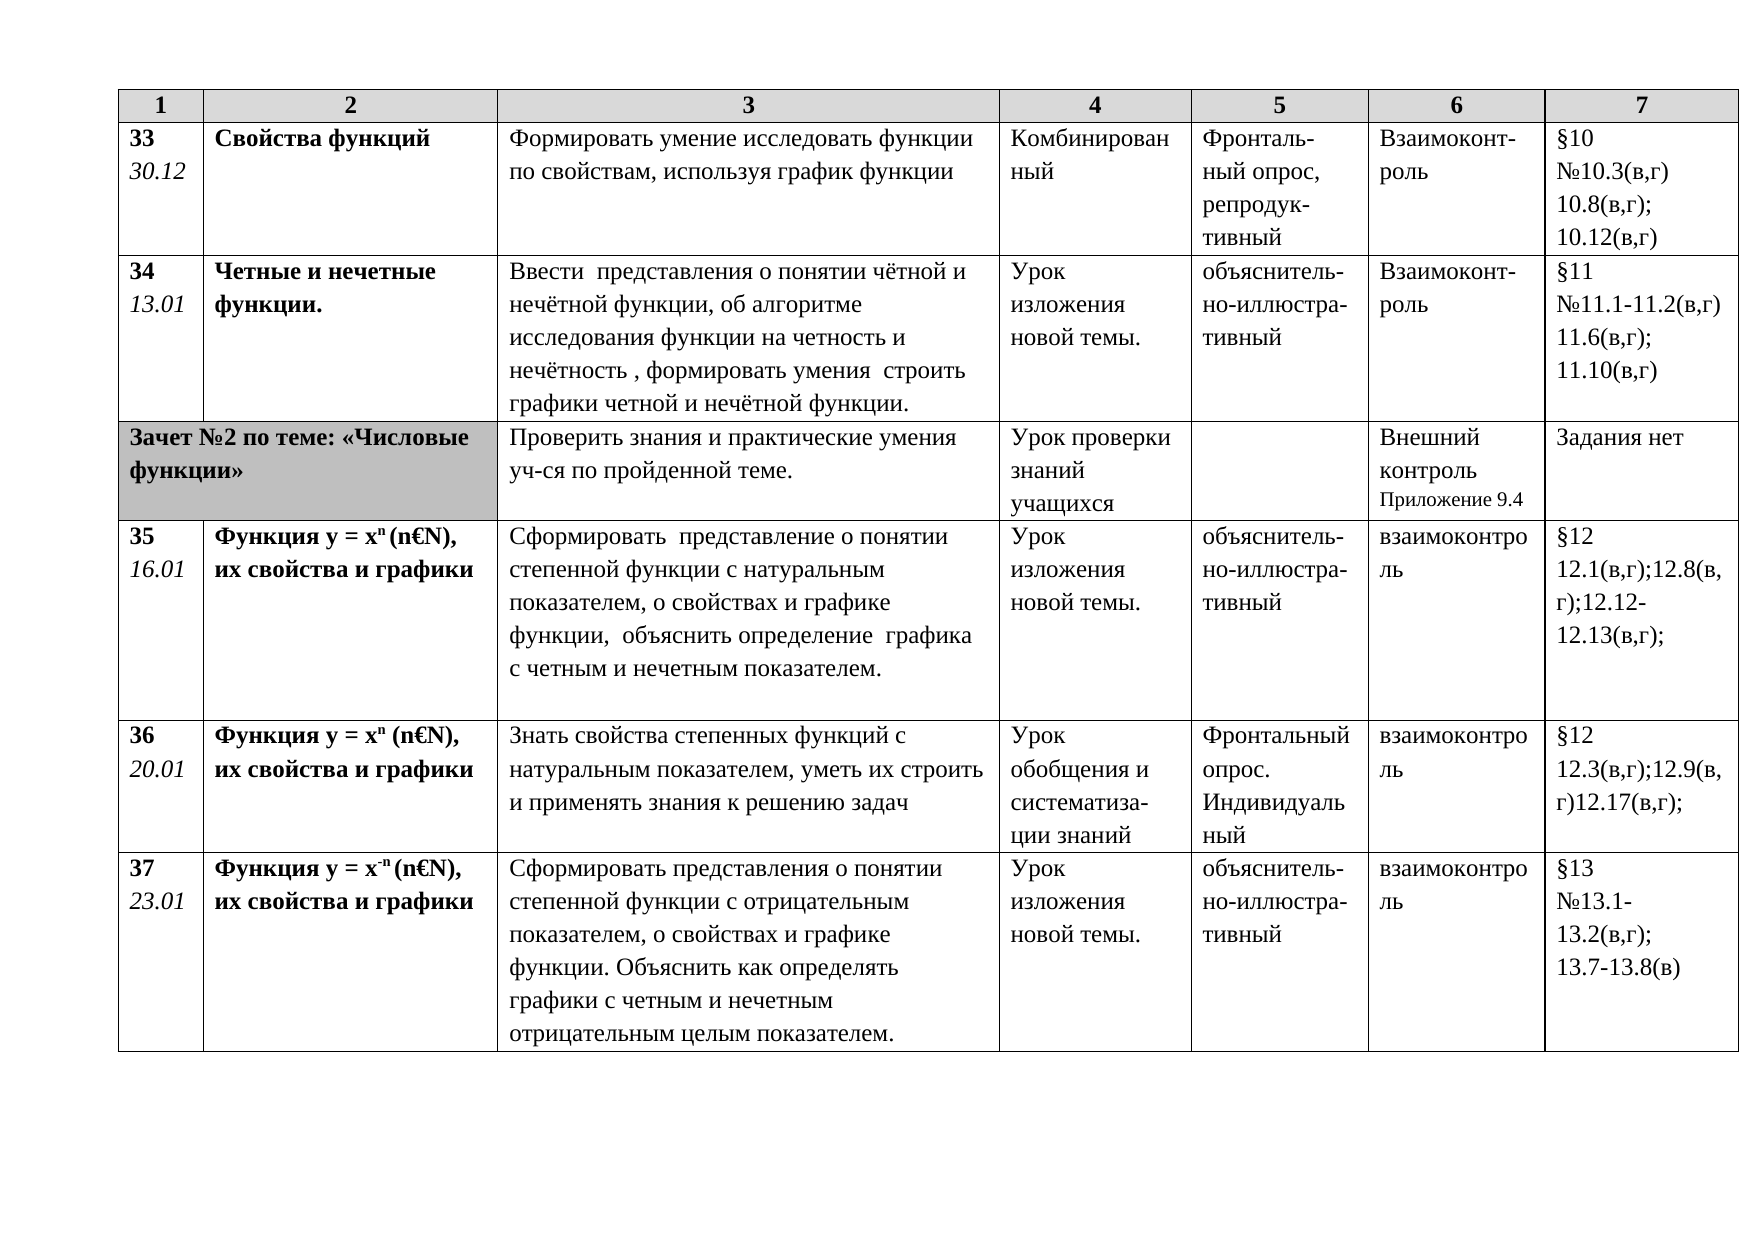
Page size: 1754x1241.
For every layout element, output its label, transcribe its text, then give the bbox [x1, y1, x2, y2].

table_cell объяснитель- но-иллюстра- тивный [1192, 521, 1368, 719]
table_cell Зачет №2 по теме: «Числовые функции» [119, 422, 497, 520]
table_cell Урок изложения новой темы. [1000, 853, 1191, 1051]
table_cell Урок изложения новой темы. [1000, 256, 1191, 421]
table_cell Функция у = хn (n€N), их свойства и графики [204, 721, 497, 852]
table_cell Фронтальный опрос. Индивидуальный [1192, 721, 1368, 852]
table_cell Четные и нечетные функции. [204, 256, 497, 421]
table_cell объяснитель- но-иллюстра- тивный [1192, 256, 1368, 421]
table_cell 37 23.01 [119, 853, 203, 1051]
table_cell Сформировать представления о понятии степенной функции с отрицательным показателем, о свойствах и графике функции. Объяснить как определять графики с четным и нечетным отрицательным целым показателем. [498, 853, 999, 1051]
table_cell §10 №10.3(в,г) 10.8(в,г); 10.12(в,г) [1546, 123, 1738, 255]
table_cell 35 16.01 [119, 521, 203, 719]
table_cell [1192, 422, 1368, 520]
table_cell 3 [498, 90, 999, 122]
table_cell объяснитель- но-иллюстра- тивный [1192, 853, 1368, 1051]
table_cell Знать свойства степенных функций с натуральным показателем, уметь их строить и применять знания к решению задач [498, 721, 999, 852]
table_cell 33 30.12 [119, 123, 203, 255]
table_cell 7 [1546, 90, 1738, 122]
table_cell взаимоконтроль [1369, 521, 1544, 719]
table_cell 5 [1192, 90, 1368, 122]
table_cell Проверить знания и практические умения уч-ся по пройденной теме. [498, 422, 999, 520]
table_cell 6 [1369, 90, 1544, 122]
table_cell Формировать умение исследовать функции по свойствам, используя график функции [498, 123, 999, 255]
table_cell Урок обобщения и систематиза-ции знаний [1000, 721, 1191, 852]
table_cell взаимоконтроль [1369, 853, 1544, 1051]
table_cell 34 13.01 [119, 256, 203, 421]
table_cell Ввести представления о понятии чётной и нечётной функции, об алгоритме исследования функции на четность и нечётность , формировать умения строить графики четной и нечётной функции. [498, 256, 999, 421]
table_cell §12 12.3(в,г);12.9(в,г)12.17(в,г); [1546, 721, 1738, 852]
table_cell Функция у = хn (n€N), их свойства и графики [204, 521, 497, 719]
table_cell §12 12.1(в,г);12.8(в,г);12.12-12.13(в,г); [1546, 521, 1738, 719]
table_cell 36 20.01 [119, 721, 203, 852]
table_cell Комбинированный [1000, 123, 1191, 255]
table_cell Сформировать представление о понятии степенной функции с натуральным показателем, о свойствах и графике функции, объяснить определение графика с четным и нечетным показателем. [498, 521, 999, 719]
table_cell §13 №13.1-13.2(в,г); 13.7-13.8(в) [1546, 853, 1738, 1051]
table_cell Взаимоконт-роль [1369, 123, 1544, 255]
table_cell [204, 853, 497, 1051]
table_cell Взаимоконт-роль [1369, 256, 1544, 421]
table_cell Урок изложения новой темы. [1000, 521, 1191, 719]
table_cell Свойства функций [204, 123, 497, 255]
table_cell взаимоконтроль [1369, 721, 1544, 852]
table_cell Урок проверки знаний учащихся [1000, 422, 1191, 520]
table_cell Внешний контроль Приложение 9.4 [1369, 422, 1544, 520]
table_cell Задания нет [1546, 422, 1738, 520]
table_cell §11 №11.1-11.2(в,г) 11.6(в,г); 11.10(в,г) [1546, 256, 1738, 421]
table_cell 1 [119, 90, 203, 122]
table_cell Фронталь- ный опрос, репродук- тивный [1192, 123, 1368, 255]
table_cell 4 [1000, 90, 1191, 122]
table_cell 2 [204, 90, 497, 122]
